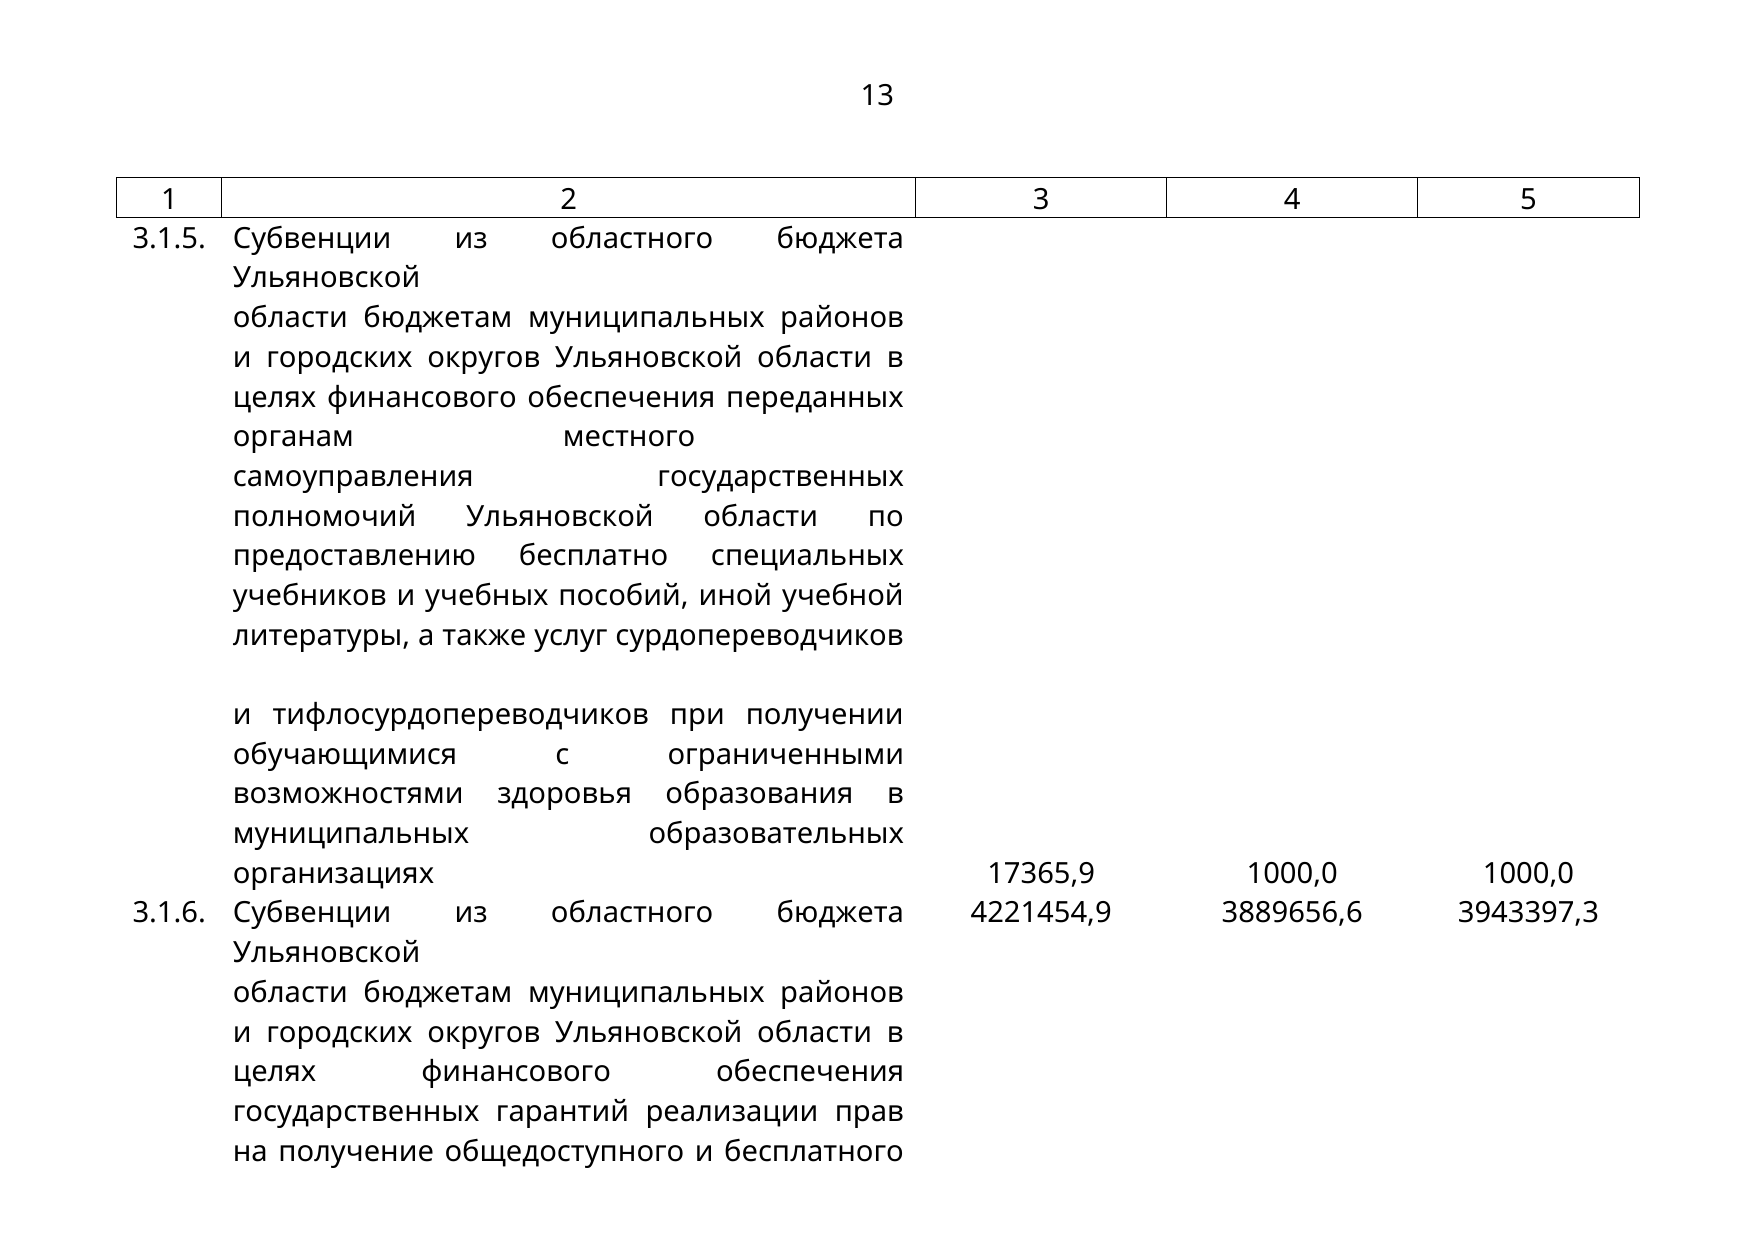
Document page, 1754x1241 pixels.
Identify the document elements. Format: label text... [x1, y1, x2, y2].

table_header 5 [1418, 178, 1639, 217]
table_header 2 [222, 178, 915, 217]
table_header 1 [117, 178, 221, 217]
table_cell Субвенции из областного бюджета Ульяновской области бюджетам муниципальных районов и городских округов Ульяновской области в целях финансового обеспечения переданных органам местного самоуправления государственных полномочий Ульяновской области по предоставлению бесплатно специальных учебников и учебных пособий, иной учебной литературы, а также услуг сурдопереводчиков и тифлосурдопереводчиков при получении обучающимися с ограниченными возможностями здоровья образования в муниципальных образовательных организациях [221, 218, 915, 892]
table_cell 17365,9 [915, 218, 1166, 892]
table_cell 4221454,9 [915, 892, 1166, 1169]
table_header 4 [1167, 178, 1417, 217]
table_header 3 [916, 178, 1166, 217]
table_cell 3.1.5. [117, 218, 221, 892]
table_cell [221, 892, 915, 1169]
table_cell 1000,0 [1418, 218, 1639, 892]
table_cell 3943397,3 [1418, 892, 1639, 1169]
table_cell 1000,0 [1166, 218, 1417, 892]
table_cell 3.1.6. [117, 892, 221, 1169]
table_cell 3889656,6 [1166, 892, 1417, 1169]
